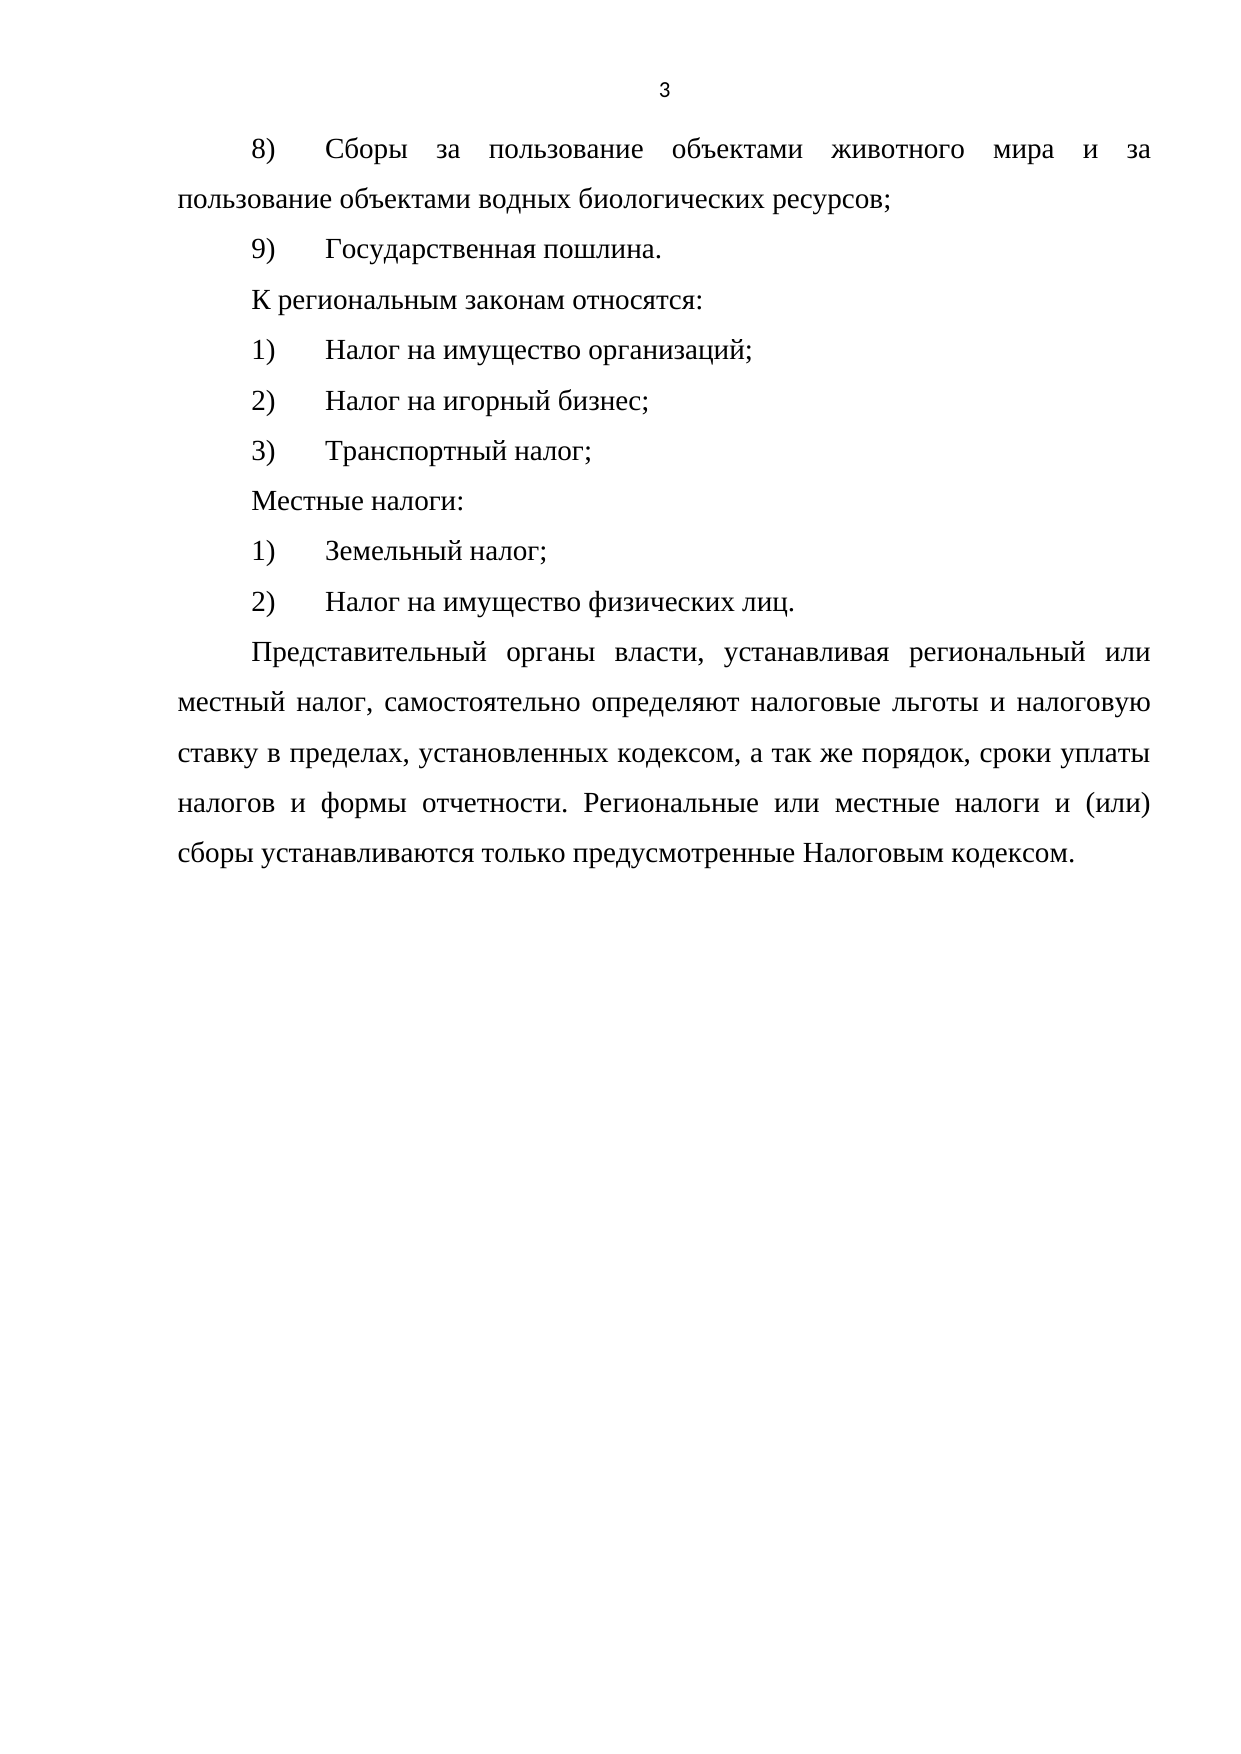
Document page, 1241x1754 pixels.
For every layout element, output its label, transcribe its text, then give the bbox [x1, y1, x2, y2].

text Местные налоги: [177, 483, 1152, 517]
list Налог на имущество организаций; [177, 332, 1152, 366]
list Земельный налог; [177, 533, 1152, 567]
list Налог на имущество физических лиц. [177, 584, 1152, 617]
list Налог на игорный бизнес; [177, 383, 1152, 416]
list Транспортный налог; [177, 433, 1152, 466]
list Сборы за пользование объектами животного мира и за пользование объектами водных биологических ресурсов; [177, 131, 1152, 215]
text Представительный органы власти, устанавливая региональный или местный налог, самостоятельно определяют налоговые льготы и налоговую ставку в пределах, установленных кодексом, а так же порядок, сроки уплаты налогов и формы отчетности. Региональные или местные налоги и (или) сборы устанавливаются только предусмотренные Налоговым кодексом. [177, 634, 1152, 869]
list Государственная пошлина. [177, 232, 1152, 265]
text К региональным законам относятся: [177, 282, 1152, 316]
